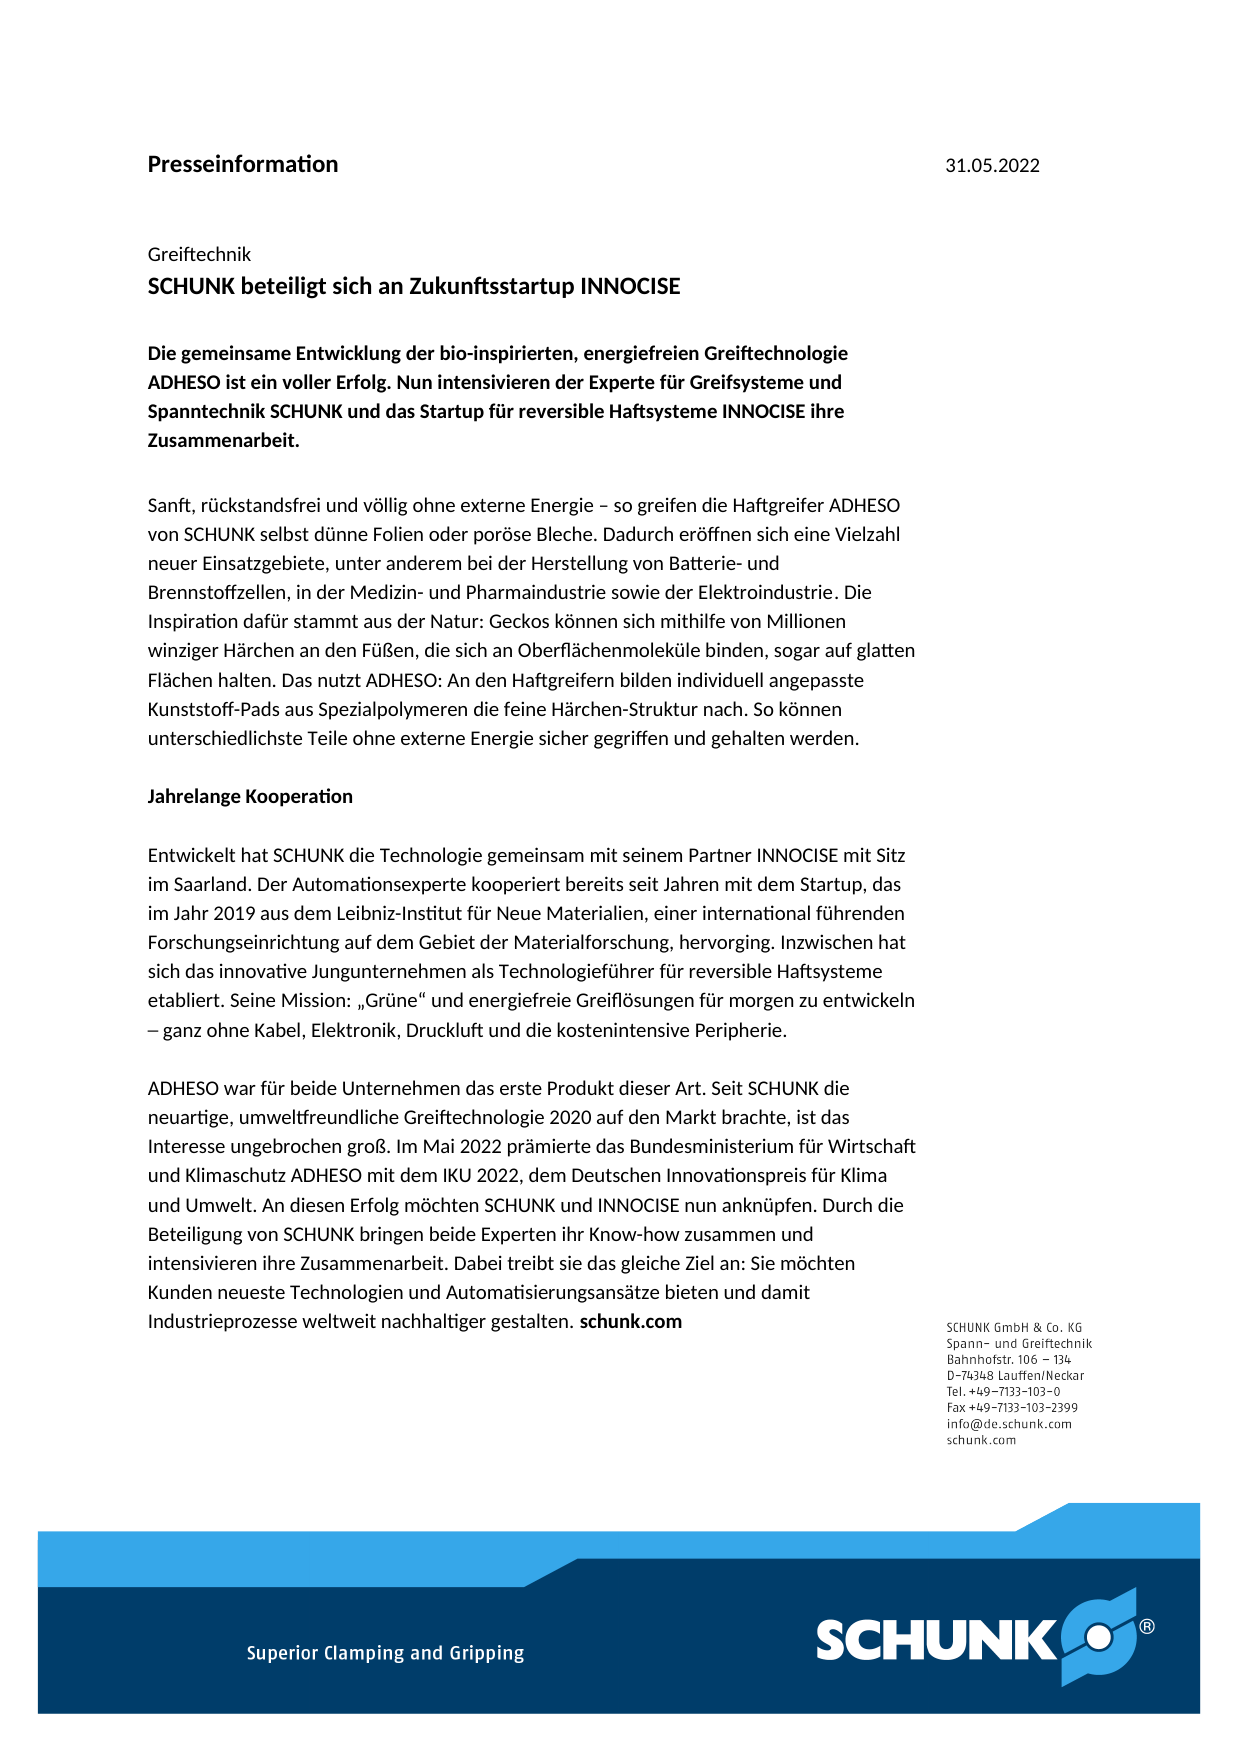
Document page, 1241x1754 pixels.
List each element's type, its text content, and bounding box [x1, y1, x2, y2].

picture [0, 1290, 1238, 1754]
subtitle Presseinformation 31.05.2022 [148, 148, 1155, 178]
text ADHESO war für beide Unternehmen das erste Produkt dieser Art. Seit SCHUNK die neuartige, umweltfreundliche Greiftechnologie 2020 auf den Markt brachte, ist das Interesse ungebrochen groß. Im Mai 2022 prämierte das Bundesministerium für Wirtschaft und Klimaschutz ADHESO mit dem IKU 2022, dem Deutschen Innovationspreis für Klima und Umwelt. An diesen Erfolg möchten SCHUNK und INNOCISE nun anknüpfen. Durch die Beteiligung von SCHUNK bringen beide Experten ihr Know-how zusammen und intensivieren ihre Zusammenarbeit. Dabei treibt sie das gleiche Ziel an: Sie möchten Kunden neueste Technologien und Automatisierungsansätze bieten und damit Industrieprozesse weltweit nachhaltiger gestalten. schunk.com [148, 1075, 919, 1334]
text Die gemeinsame Entwicklung der bio-inspirierten, energiefreien Greiftechnologie ADHESO ist ein voller Erfolg. Nun intensivieren der Experte für Greifsysteme und Spanntechnik SCHUNK und das Startup für reversible Haftsysteme INNOCISE ihre Zusammenarbeit. [148, 340, 919, 453]
text Entwickelt hat SCHUNK die Technologie gemeinsam mit seinem Partner INNOCISE mit Sitz im Saarland. Der Automationsexperte kooperiert bereits seit Jahren mit dem Startup, das im Jahr 2019 aus dem Leibniz-Institut für Neue Materialien, einer international führenden Forschungseinrichtung auf dem Gebiet der Materialforschung, hervorging. Inzwischen hat sich das innovative Jungunternehmen als Technologieführer für reversible Haftsysteme etabliert. Seine Mission: „Grüne“ und energiefreie Greiflösungen für morgen zu entwickeln ─ ganz ohne Kabel, Elektronik, Druckluft und die kostenintensive Peripherie. [148, 842, 919, 1042]
text Jahrelange Kooperation [148, 783, 919, 809]
text SCHUNK beteiligt sich an Zukunftsstartup INNOCISE [148, 270, 919, 301]
text Sanft, rückstandsfrei und völlig ohne externe Energie – so greifen die Haftgreifer ADHESO von SCHUNK selbst dünne Folien oder poröse Bleche. Dadurch eröffnen sich eine Vielzahl neuer Einsatzgebiete, unter anderem bei der Herstellung von Batterie- und Brennstoffzellen, in der Medizin- und Pharmaindustrie sowie der Elektroindustrie. Die Inspiration dafür stammt aus der Natur: Geckos können sich mithilfe von Millionen winziger Härchen an den Füßen, die sich an Oberflächenmoleküle binden, sogar auf glatten Flächen halten. Das nutzt ADHESO: An den Haftgreifern bilden individuell angepasste Kunststoff-Pads aus Spezialpolymeren die feine Härchen-Struktur nach. So können unterschiedlichste Teile ohne externe Energie sicher gegriffen und gehalten werden. [148, 492, 919, 751]
text Greiftechnik [148, 241, 919, 266]
